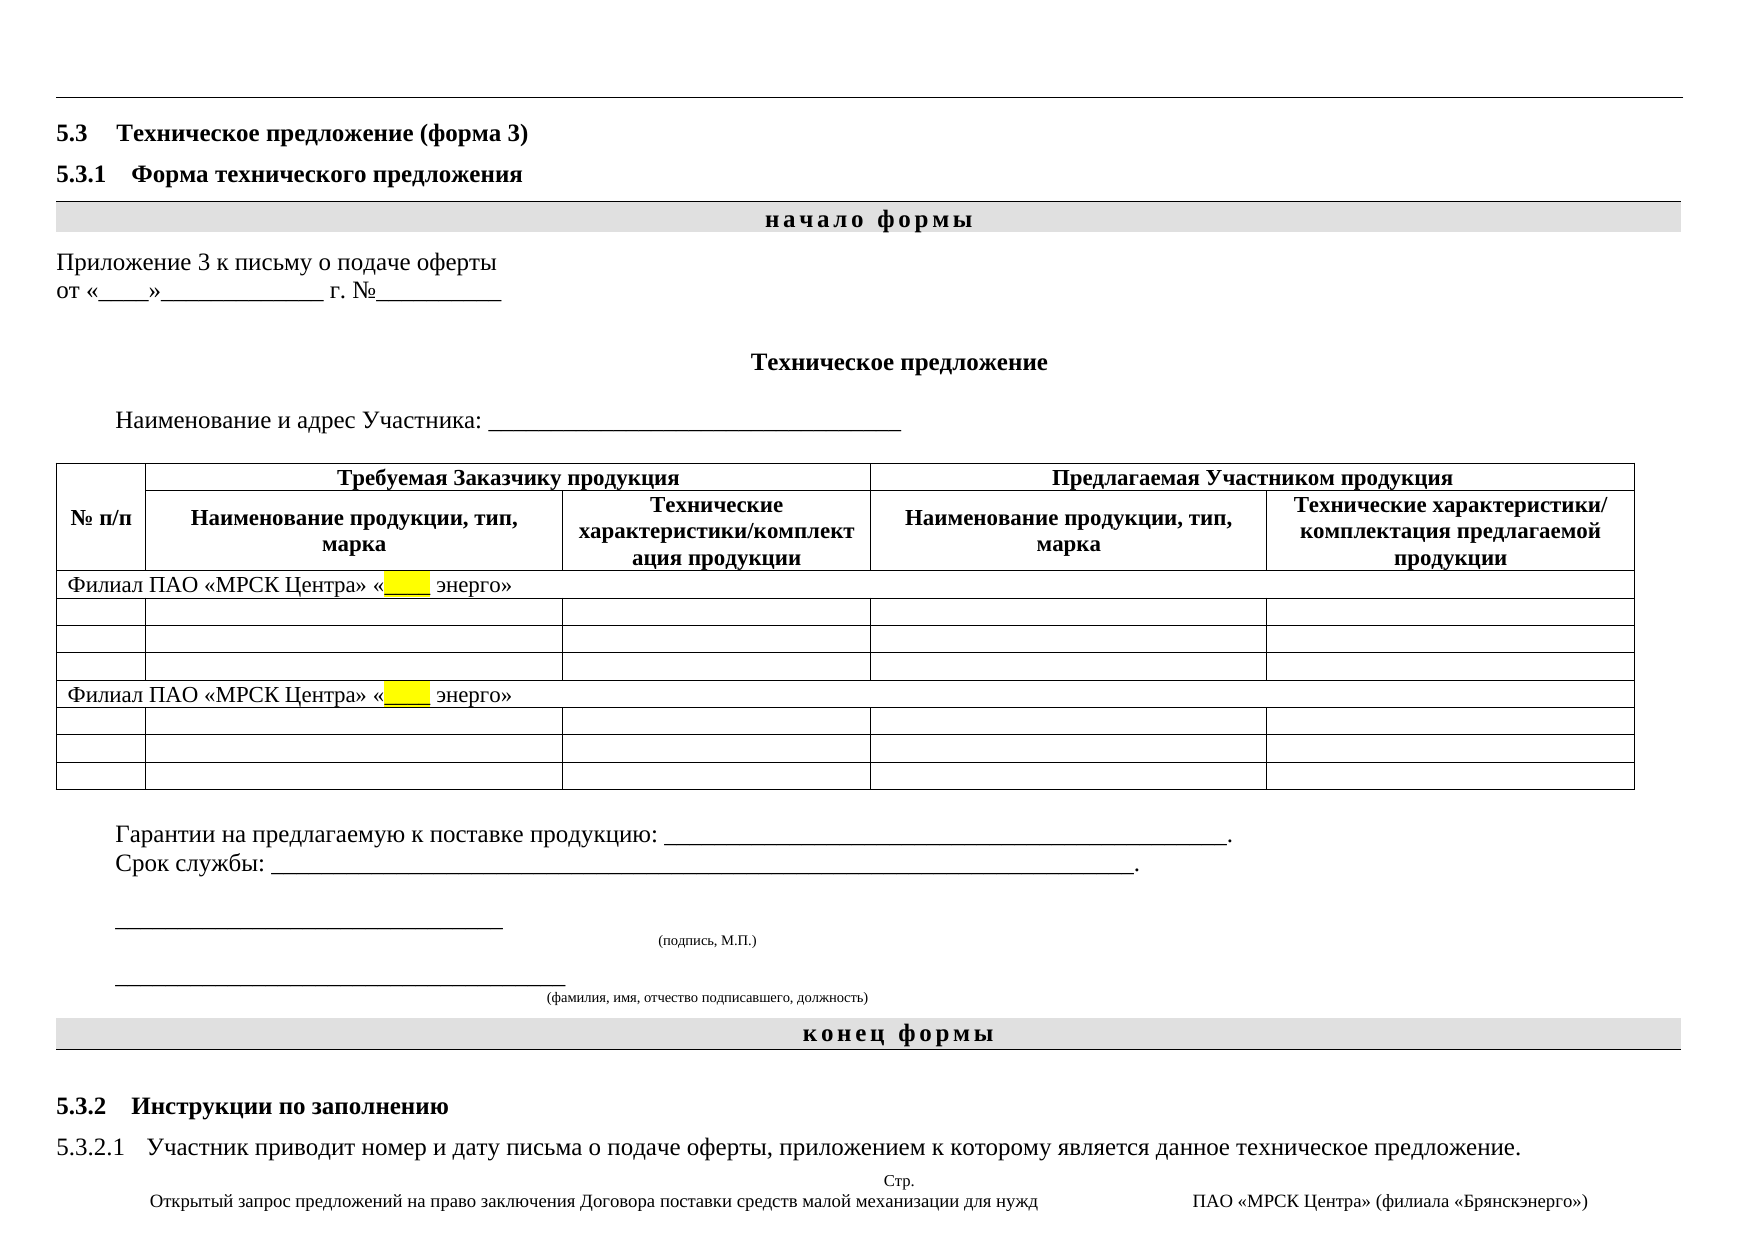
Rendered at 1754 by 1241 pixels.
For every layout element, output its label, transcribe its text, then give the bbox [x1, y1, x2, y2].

table_cell [57, 708, 145, 734]
text Гарантии на предлагаемую к поставке продукцию: _____________________________________________. [56, 819, 1683, 848]
table_cell Филиал ПАО «МРСК Центра» «____ энерго» [430, 571, 1634, 597]
table_cell [563, 763, 870, 789]
table_cell Филиал ПАО «МРСК Центра» «____ энерго» [57, 571, 384, 597]
table_cell [57, 653, 145, 679]
table_cell [57, 599, 145, 625]
table_cell Технические характеристики/комплектация продукции [563, 491, 870, 570]
table_cell [146, 599, 562, 625]
text конец формы [56, 1018, 1681, 1049]
text Срок службы: _____________________________________________________________________. [56, 848, 1683, 876]
text Приложение 3 к письму о подаче оферты от «____»_____________ г. №__________ [56, 247, 1683, 304]
table_cell [146, 763, 562, 789]
table_cell [146, 735, 562, 762]
table_cell [1267, 599, 1634, 625]
table_cell [563, 599, 870, 625]
table_header Требуемая Заказчику продукция [146, 464, 870, 490]
table_header № п/п [57, 464, 145, 570]
table_cell [146, 653, 562, 679]
table_header Предлагаемая Участником продукция [871, 464, 1634, 490]
table_cell [1267, 763, 1634, 789]
text ____________________________________ [56, 960, 1683, 989]
table_cell [871, 735, 1266, 762]
table_cell [871, 626, 1266, 652]
table_cell [1267, 708, 1634, 734]
table_cell [146, 708, 562, 734]
table_cell [871, 763, 1266, 789]
table_cell [871, 653, 1266, 679]
subtitle Техническое предложение (форма 3) [56, 118, 1683, 147]
text (подпись, М.П.) [56, 932, 1299, 960]
table_cell [563, 626, 870, 652]
table_cell [871, 599, 1266, 625]
table_cell [563, 735, 870, 762]
text Наименование и адрес Участника: _________________________________ [56, 405, 1683, 434]
table_cell [1267, 653, 1634, 679]
table_cell [563, 708, 870, 734]
table_cell [57, 626, 145, 652]
list Участник приводит номер и дату письма о подаче оферты, приложением к которому является данное техническое предложение. [56, 1132, 1683, 1161]
text (фамилия, имя, отчество подписавшего, должность) [56, 989, 1299, 1018]
subtitle Инструкции по заполнению [56, 1091, 1683, 1120]
table_cell [57, 735, 145, 762]
text _______________________________ [56, 903, 1683, 932]
table_cell Наименование продукции, тип, марка [146, 491, 562, 570]
text Техническое предложение [56, 347, 1683, 376]
table_cell Филиал ПАО «МРСК Центра» «____ энерго» [57, 681, 384, 707]
table_cell [146, 626, 562, 652]
text начало формы [56, 202, 1681, 232]
table_cell Наименование продукции, тип, марка [871, 491, 1266, 570]
table_cell [1267, 735, 1634, 762]
table_cell Технические характеристики/ комплектация предлагаемой продукции [1267, 491, 1634, 570]
table_cell [57, 763, 145, 789]
subtitle Форма технического предложения [56, 159, 1683, 188]
table_cell Филиал ПАО «МРСК Центра» «____ энерго» [430, 681, 1634, 707]
table_cell [1267, 626, 1634, 652]
table_cell [871, 708, 1266, 734]
table_cell [563, 653, 870, 679]
